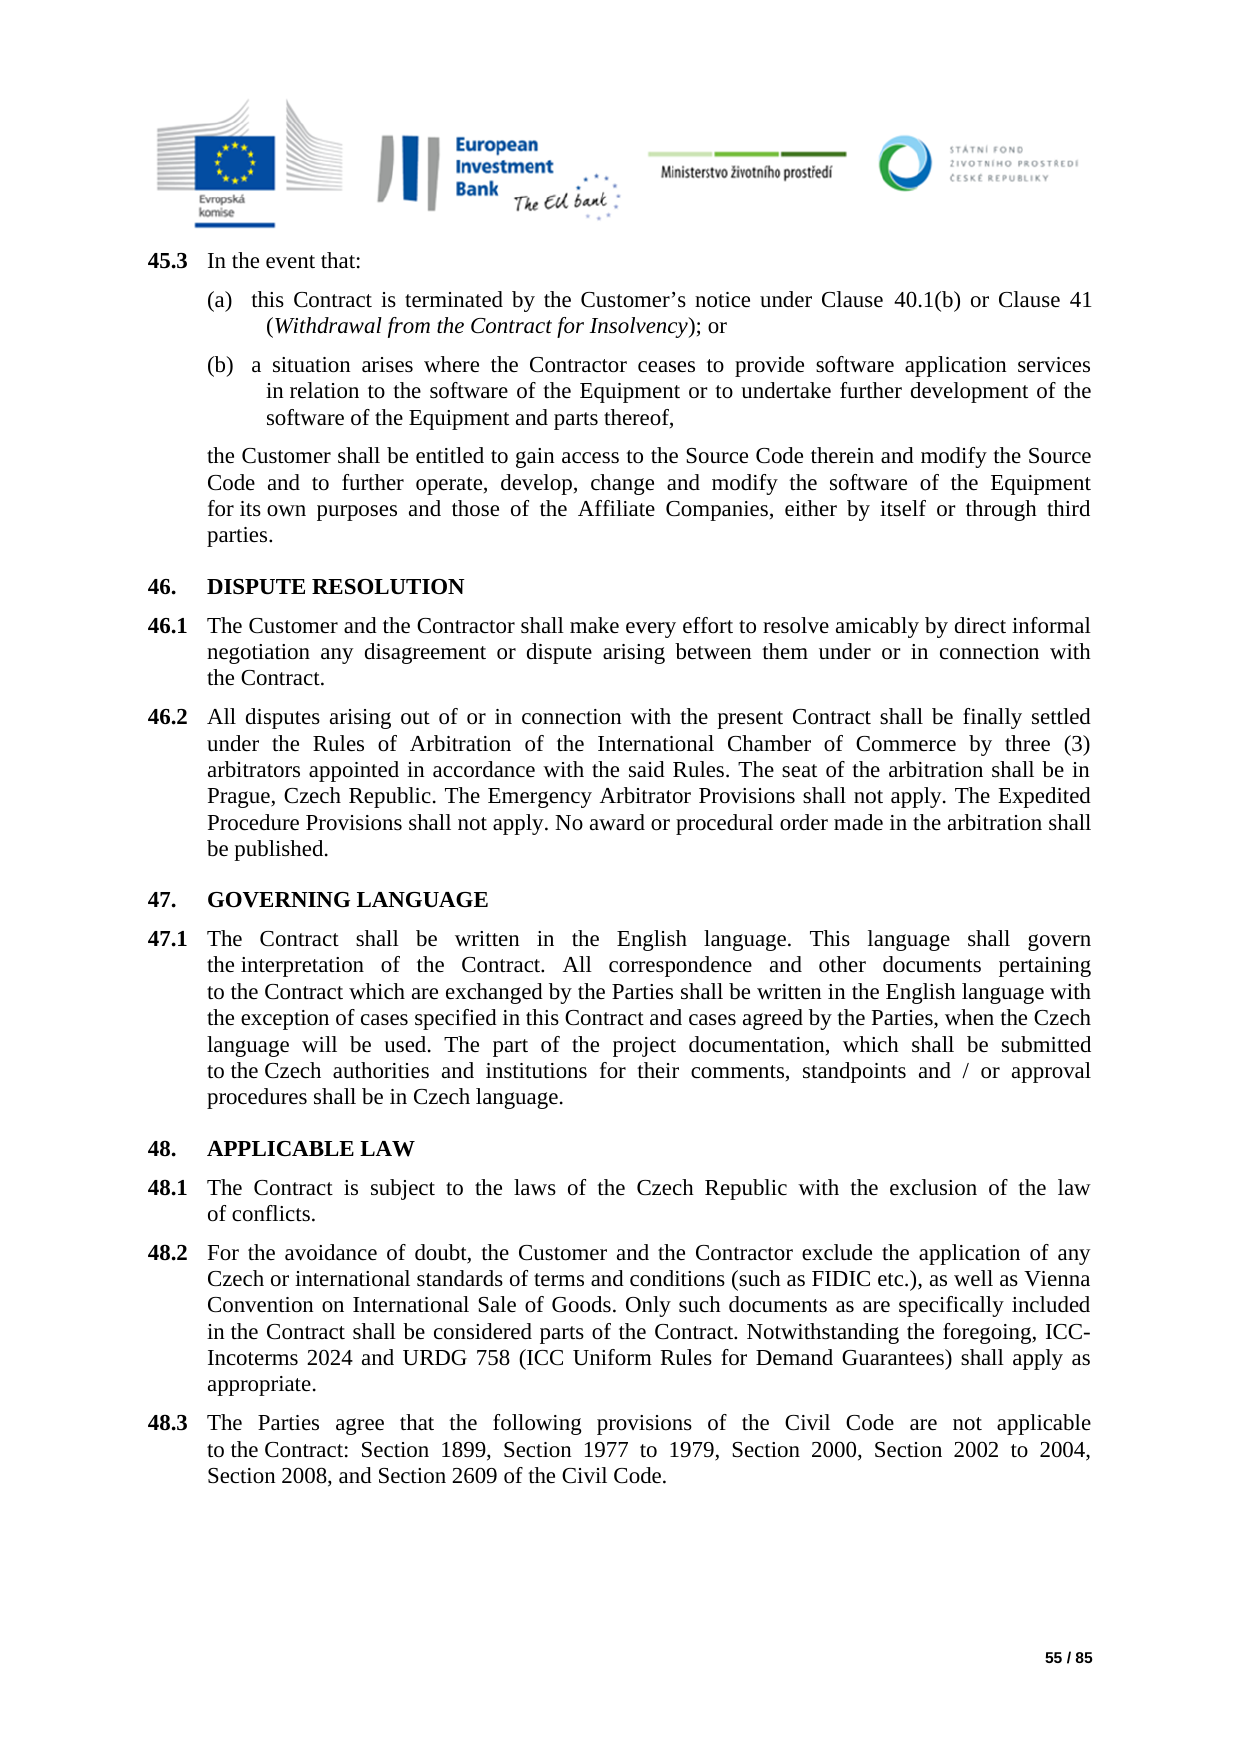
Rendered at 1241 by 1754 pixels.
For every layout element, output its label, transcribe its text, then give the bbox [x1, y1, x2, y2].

text The Customer and the Contractor shall make every effort to resolve amicably by direct informal negotiation any disagreement or dispute arising between them under or in connection with the Contract. [148, 612, 1092, 691]
text The Contract is subject to the laws of the Czech Republic with the exclusion of the law of conflicts. [148, 1173, 1092, 1226]
text APPLICABLE LAW [148, 1135, 1092, 1161]
text In the event that: [148, 247, 1092, 273]
picture [147, 87, 1093, 235]
text The Parties agree that the following provisions of the Civil Code are not applicable to the Contract: Section 1899, Section 1977 to 1979, Section 2000, Section 2002 to 2004, Section 2008, and Section 2609 of the Civil Code. [148, 1409, 1092, 1488]
text a situation arises where the Contractor ceases to provide software application services in relation to the software of the Equipment or to undertake further development of the software of the Equipment and parts thereof, [207, 351, 1092, 430]
text For the avoidance of doubt, the Customer and the Contractor exclude the application of any Czech or international standards of terms and conditions (such as FIDIC etc.), as well as Vienna Convention on International Sale of Goods. Only such documents as are specifically included in the Contract shall be considered parts of the Contract. Notwithstanding the foregoing, ICC-Incoterms 2024 and URDG 758 (ICC Uniform Rules for Demand Guarantees) shall apply as appropriate. [148, 1239, 1092, 1397]
text this Contract is terminated by the Customer’s notice under Clause 40.1(b) or Clause 41 (Withdrawal from the Contract for Insolvency); or [207, 286, 1092, 338]
text All disputes arising out of or in connection with the present Contract shall be finally settled under the Rules of Arbitration of the International Chamber of Commerce by three (3) arbitrators appointed in accordance with the said Rules. The seat of the arbitration shall be in Prague, Czech Republic. The Emergency Arbitrator Provisions shall not apply. The Expedited Procedure Provisions shall not apply. No award or procedural order made in the arbitration shall be published. [148, 703, 1092, 861]
text DISPUTE RESOLUTION [148, 573, 1092, 599]
text the Customer shall be entitled to gain access to the Source Code therein and modify the Source Code and to further operate, develop, change and modify the software of the Equipment for its own purposes and those of the Affiliate Companies, either by itself or through third parties. [207, 442, 1092, 548]
text The Contract shall be written in the English language. This language shall govern the interpretation of the Contract. All correspondence and other documents pertaining to the Contract which are exchanged by the Parties shall be written in the English language with the exception of cases specified in this Contract and cases agreed by the Parties, when the Czech language will be used. The part of the project documentation, which shall be submitted to the Czech authorities and institutions for their comments, standpoints and / or approval procedures shall be in Czech language. [148, 925, 1092, 1110]
text GOVERNING LANGUAGE [148, 886, 1092, 913]
